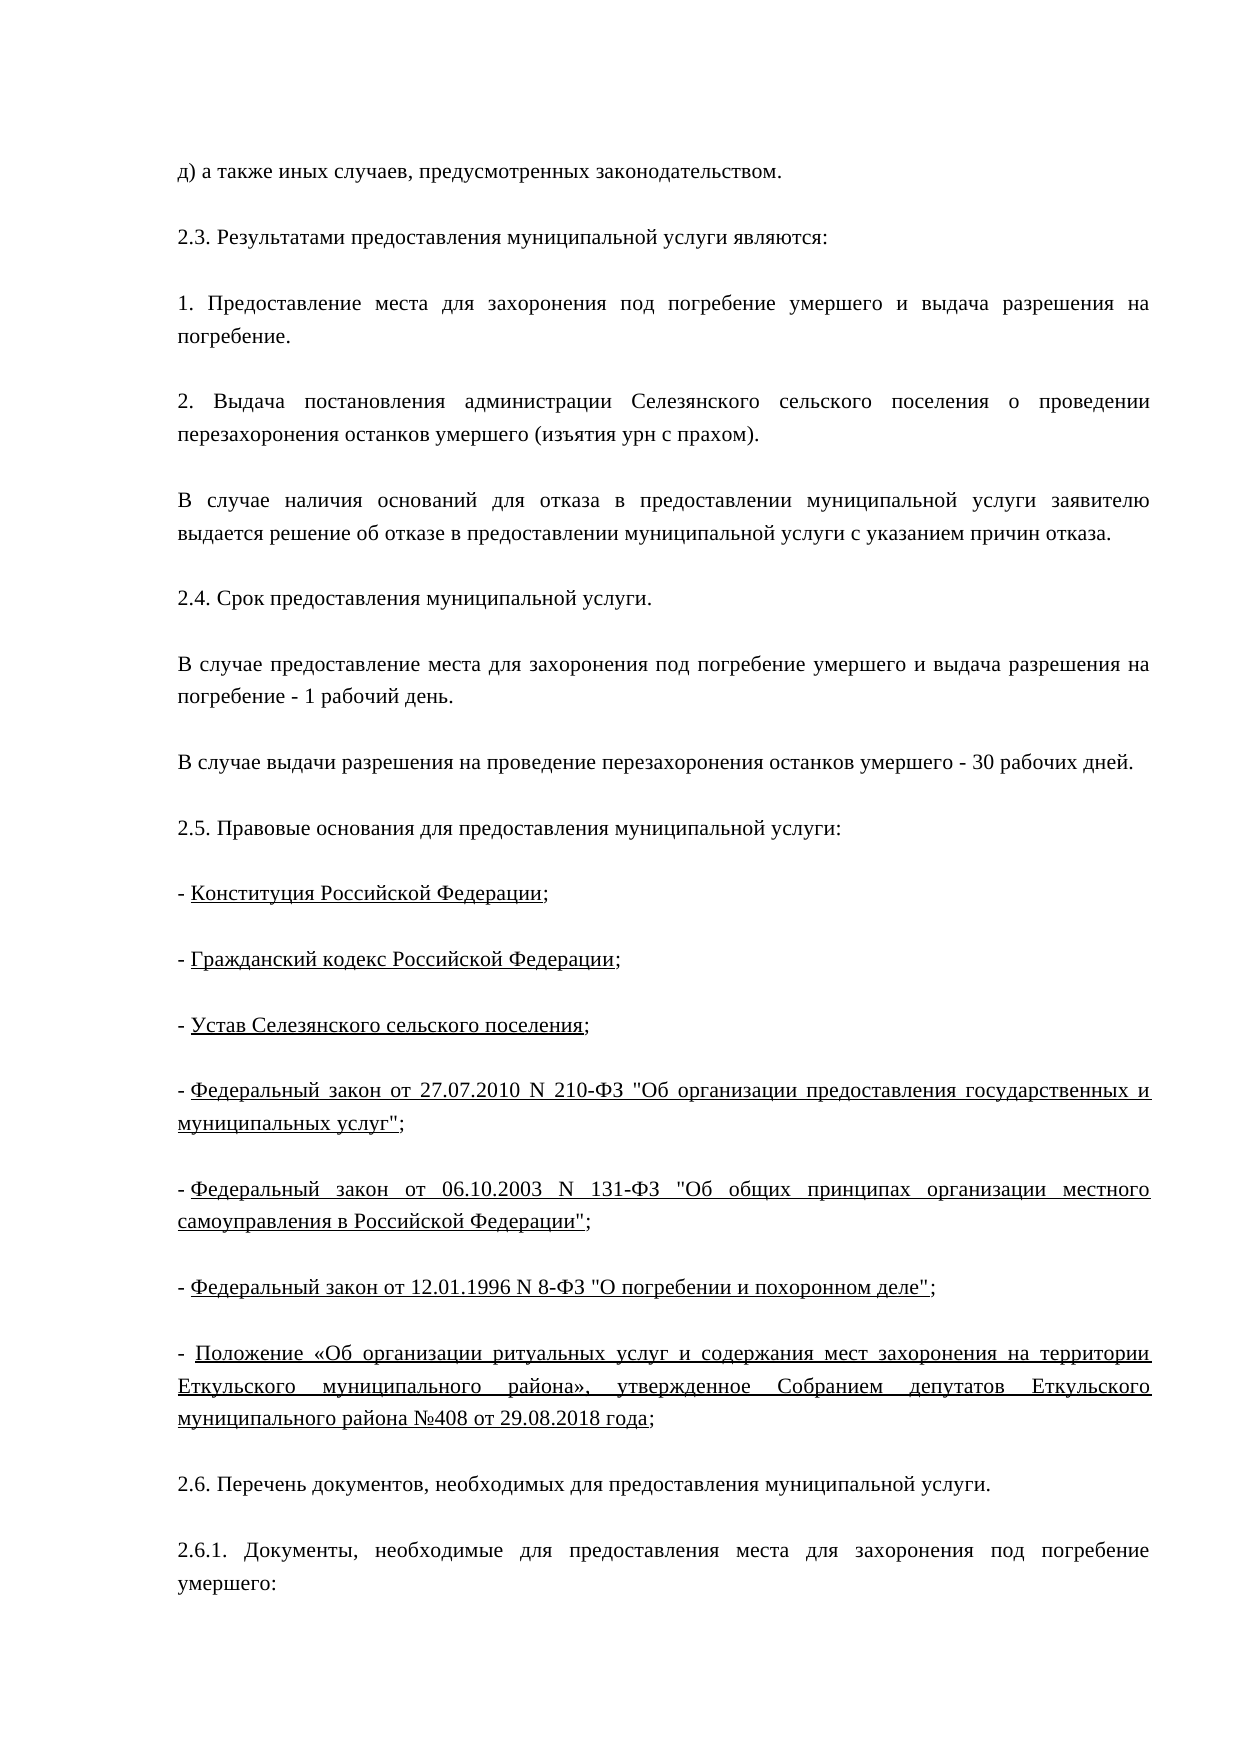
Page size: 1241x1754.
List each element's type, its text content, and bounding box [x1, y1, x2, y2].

text 2. Выдача постановления администрации Селезянского сельского поселения о проведении перезахоронения останков умершего (изъятия урн с прахом). [177, 348, 1152, 446]
text 2.5. Правовые основания для предоставления муниципальной услуги: [177, 774, 1152, 840]
text - Положение «Об организации ритуальных услуг и содержания мест захоронения на территории Еткульского муниципального района», утвержденное Собранием депутатов Еткульского муниципального района №408 от 29.08.2018 года; [177, 1395, 1152, 1431]
text В случае наличия оснований для отказа в предоставлении муниципальной услуги заявителю выдается решение об отказе в предоставлении муниципальной услуги с указанием причин отказа. [177, 446, 1152, 545]
text В случае выдачи разрешения на проведение перезахоронения останков умершего - 30 рабочих дней. [177, 709, 1152, 774]
text - Положение «Об организации ритуальных услуг и содержания мест захоронения на территории Еткульского муниципального района», утвержденное Собранием депутатов Еткульского муниципального района №408 от 29.08.2018 года; [177, 1299, 1152, 1394]
text 2.6.1. Документы, необходимые для предоставления места для захоронения под погребение умершего: [177, 1496, 1152, 1595]
text - Федеральный закон от 27.07.2010 N 210-ФЗ "Об организации предоставления государственных и муниципальных услуг"; [177, 1037, 1152, 1135]
text 1. Предоставление места для захоронения под погребение умершего и выдача разрешения на погребение. [177, 249, 1152, 348]
text 2.4. Срок предоставления муниципальной услуги. [177, 545, 1152, 610]
text - Устав Селезянского сельского поселения; [177, 971, 1152, 1037]
text - Конституция Российской Федерации; [177, 840, 1152, 906]
text - Федеральный закон от 12.01.1996 N 8-ФЗ "О погребении и похоронном деле"; [177, 1234, 1152, 1299]
text 2.3. Результатами предоставления муниципальной услуги являются: [177, 184, 1152, 249]
text В случае предоставление места для захоронения под погребение умершего и выдача разрешения на погребение - 1 рабочий день. [177, 610, 1152, 709]
text 2.6. Перечень документов, необходимых для предоставления муниципальной услуги. [177, 1431, 1152, 1496]
text д) а также иных случаев, предусмотренных законодательством. [177, 118, 1152, 184]
text - Федеральный закон от 06.10.2003 N 131-ФЗ "Об общих принципах организации местного самоуправления в Российской Федерации"; [177, 1135, 1152, 1234]
text - Гражданский кодекс Российской Федерации; [177, 906, 1152, 971]
